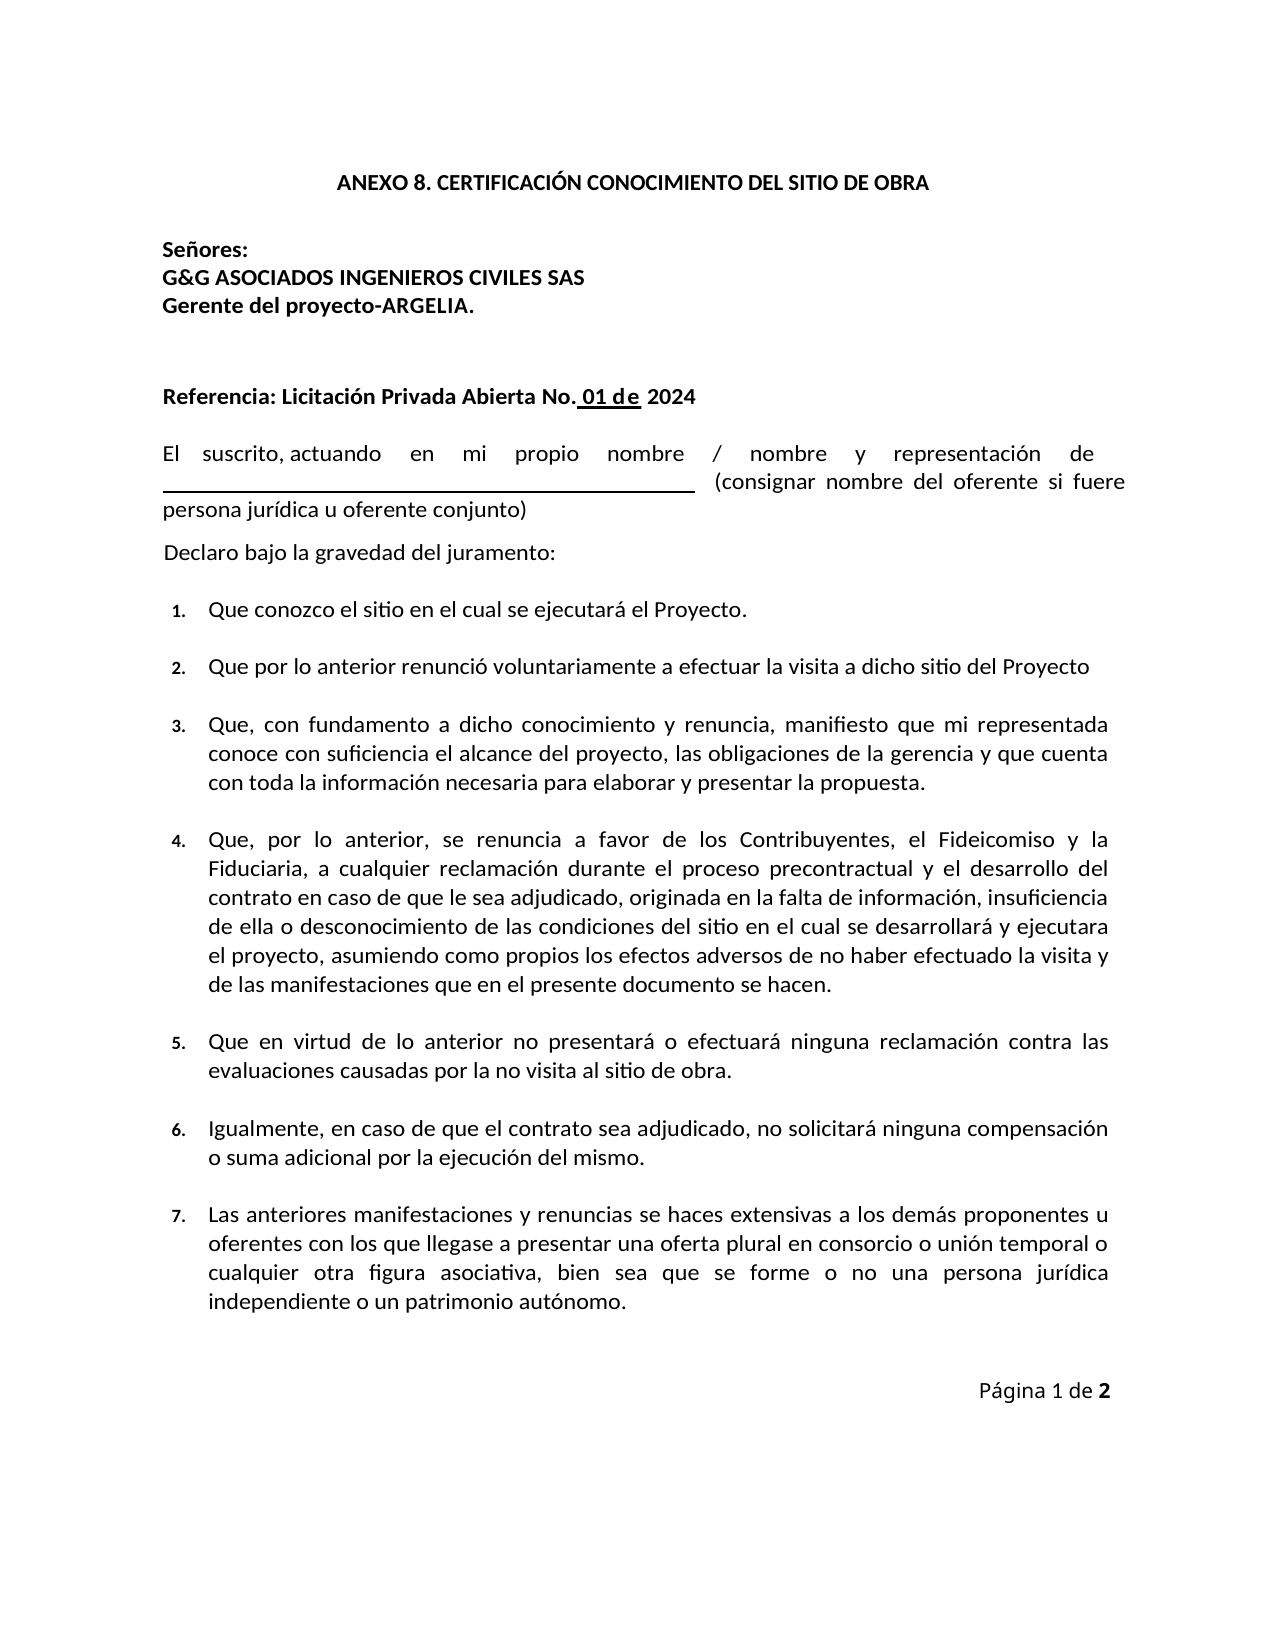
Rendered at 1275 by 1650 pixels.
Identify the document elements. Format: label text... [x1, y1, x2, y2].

text Declaro bajo la gravedad del juramento: [164, 538, 1137, 566]
list Las anteriores manifestaciones y renuncias se haces extensivas a los demás proponentes u oferentes con los que llegase a presentar una oferta plural en consorcio o unión temporal o cualquier otra figura asociativa, bien sea que se forme o no una persona jurídica independiente o un patrimonio autónomo. [171, 1201, 1110, 1315]
subtitle ANEXO 8. CERTIFICACIÓN CONOCIMIENTO DEL SITIO DE OBRA [285, 168, 981, 196]
text El suscrito, actuando en mi propio nombre / nombre y representación de [162, 439, 1137, 467]
text Referencia: Licitación Privada Abierta No. 01 de 2024 [163, 382, 1137, 410]
text G&G ASOCIADOS INGENIEROS CIVILES SAS [162, 263, 1137, 291]
list Que en virtud de lo anterior no presentará o efectuará ninguna reclamación contra las evaluaciones causadas por la no visita al sitio de obra. [171, 1027, 1110, 1084]
list Igualmente, en caso de que el contrato sea adjudicado, no solicitará ninguna compensación o suma adicional por la ejecución del mismo. [171, 1114, 1110, 1171]
list Que, con fundamento a dicho conocimiento y renuncia, manifiesto que mi representada conoce con suficiencia el alcance del proyecto, las obligaciones de la gerencia y que cuenta con toda la información necesaria para elaborar y presentar la propuesta. [171, 710, 1110, 796]
list Que, por lo anterior, se renuncia a favor de los Contribuyentes, el Fideicomiso y la Fiduciaria, a cualquier reclamación durante el proceso precontractual y el desarrollo del contrato en caso de que le sea adjudicado, originada en la falta de información, insuficiencia de ella o desconocimiento de las condiciones del sitio en el cual se desarrollará y ejecutara el proyecto, asumiendo como propios los efectos adversos de no haber efectuado la visita y de las manifestaciones que en el presente documento se hacen. [171, 826, 1110, 998]
list Que por lo anterior renunció voluntariamente a efectuar la visita a dicho sitio del Proyecto [171, 652, 1110, 680]
text Señores: [162, 235, 1137, 263]
list Que conozco el sitio en el cual se ejecutará el Proyecto. [171, 595, 1110, 623]
text (consignar nombre del oferente si fuere persona jurídica u oferente conjunto) [162, 467, 1126, 523]
text Gerente del proyecto-ARGELIA. [162, 291, 1137, 319]
